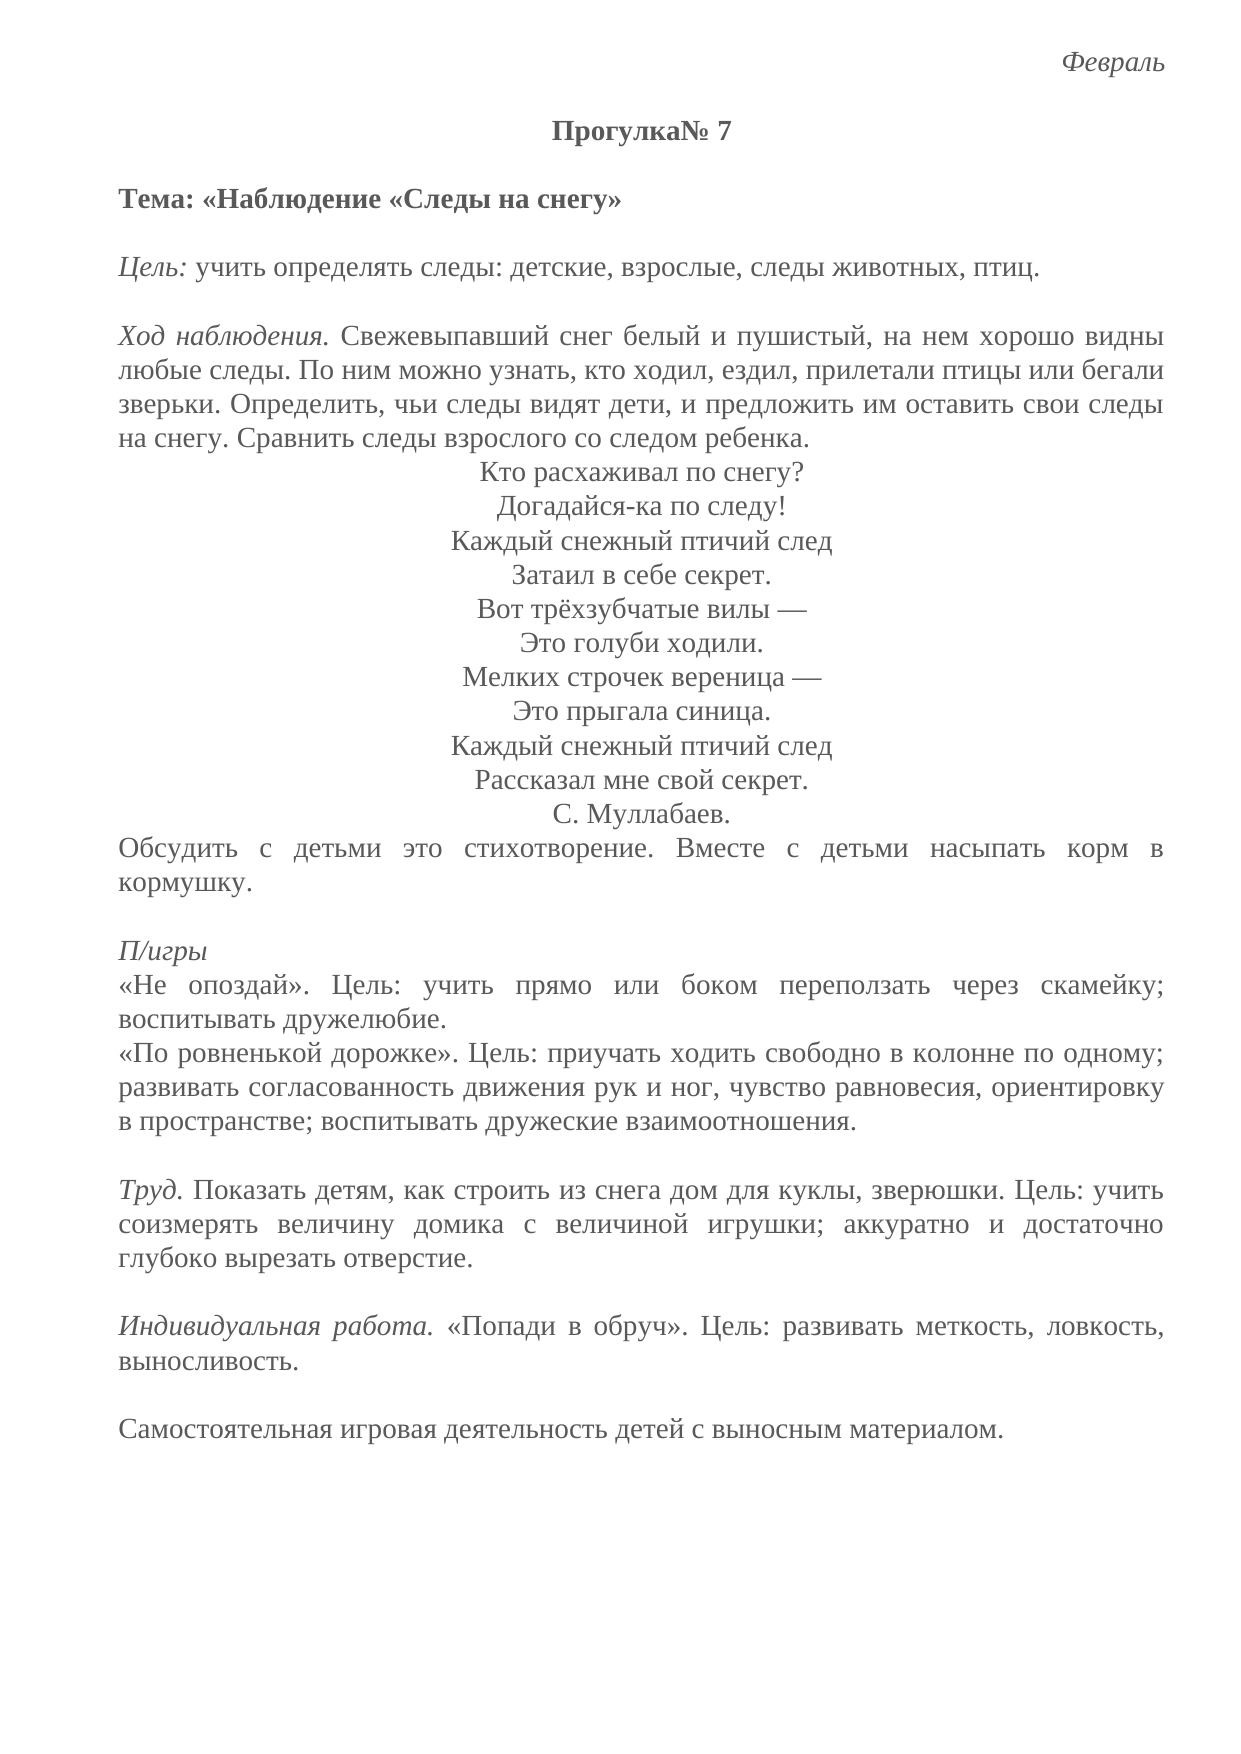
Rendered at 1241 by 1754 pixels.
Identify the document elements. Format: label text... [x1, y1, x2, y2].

text С. Муллабаев. [118, 795, 1165, 829]
text Февраль [118, 44, 1165, 78]
text Прогулка№ 7 [118, 112, 1165, 146]
text Цель: учить определять следы: детские, взрослые, следы животных, птиц. [118, 249, 1165, 283]
text Труд. Показать детям, как строить из снега дом для куклы, зверюшки. Цель: учить соизмерять величину домика с величиной игрушки; аккуратно и достаточно глубоко вырезать отверстие. [118, 1171, 1165, 1274]
text Догадайся-ка по следу! [118, 488, 1165, 522]
text Ход наблюдения. Свежевыпавший снег белый и пушистый, на нем хорошо видны любые следы. По ним можно узнать, кто ходил, ездил, прилетали птицы или бегали зверьки. Определить, чьи следы видят дети, и предложить им оставить свои следы на снегу. Сравнить следы взрослого со следом ребенка. [118, 317, 1165, 454]
text Это прыгала синица. [118, 693, 1165, 727]
text «По ровненькой дорожке». Цель: приучать ходить свободно в колонне по одному; развивать согласованность движения рук и ног, чувство равновесия, ориентировку в пространстве; воспитывать дружеские взаимоотношения. [118, 1034, 1165, 1137]
text П/игры [118, 932, 1165, 966]
text Обсудить с детьми это стихотворение. Вместе с детьми насыпать корм в кормушку. [118, 829, 1165, 898]
text Вот трёхзубчатые вилы — [118, 590, 1165, 624]
text Индивидуальная работа. «Попади в обруч». Цель: развивать меткость, ловкость, выносливость. [118, 1308, 1165, 1376]
text «Не опоздай». Цель: учить прямо или боком переползать через скамейку; воспитывать дружелюбие. [118, 966, 1165, 1034]
text Самостоятельная игровая деятельность детей с выносным материалом. [118, 1410, 1165, 1444]
text Это голуби ходили. [118, 624, 1165, 659]
text Затаил в себе секрет. [118, 556, 1165, 590]
text Каждый снежный птичий след [118, 727, 1165, 761]
text Тема: «Наблюдение «Следы на снегу» [118, 180, 1165, 214]
text Каждый снежный птичий след [118, 522, 1165, 556]
text Кто расхаживал по снегу? [118, 454, 1165, 488]
text Рассказал мне свой секрет. [118, 761, 1165, 795]
text Мелких строчек вереница — [118, 659, 1165, 693]
